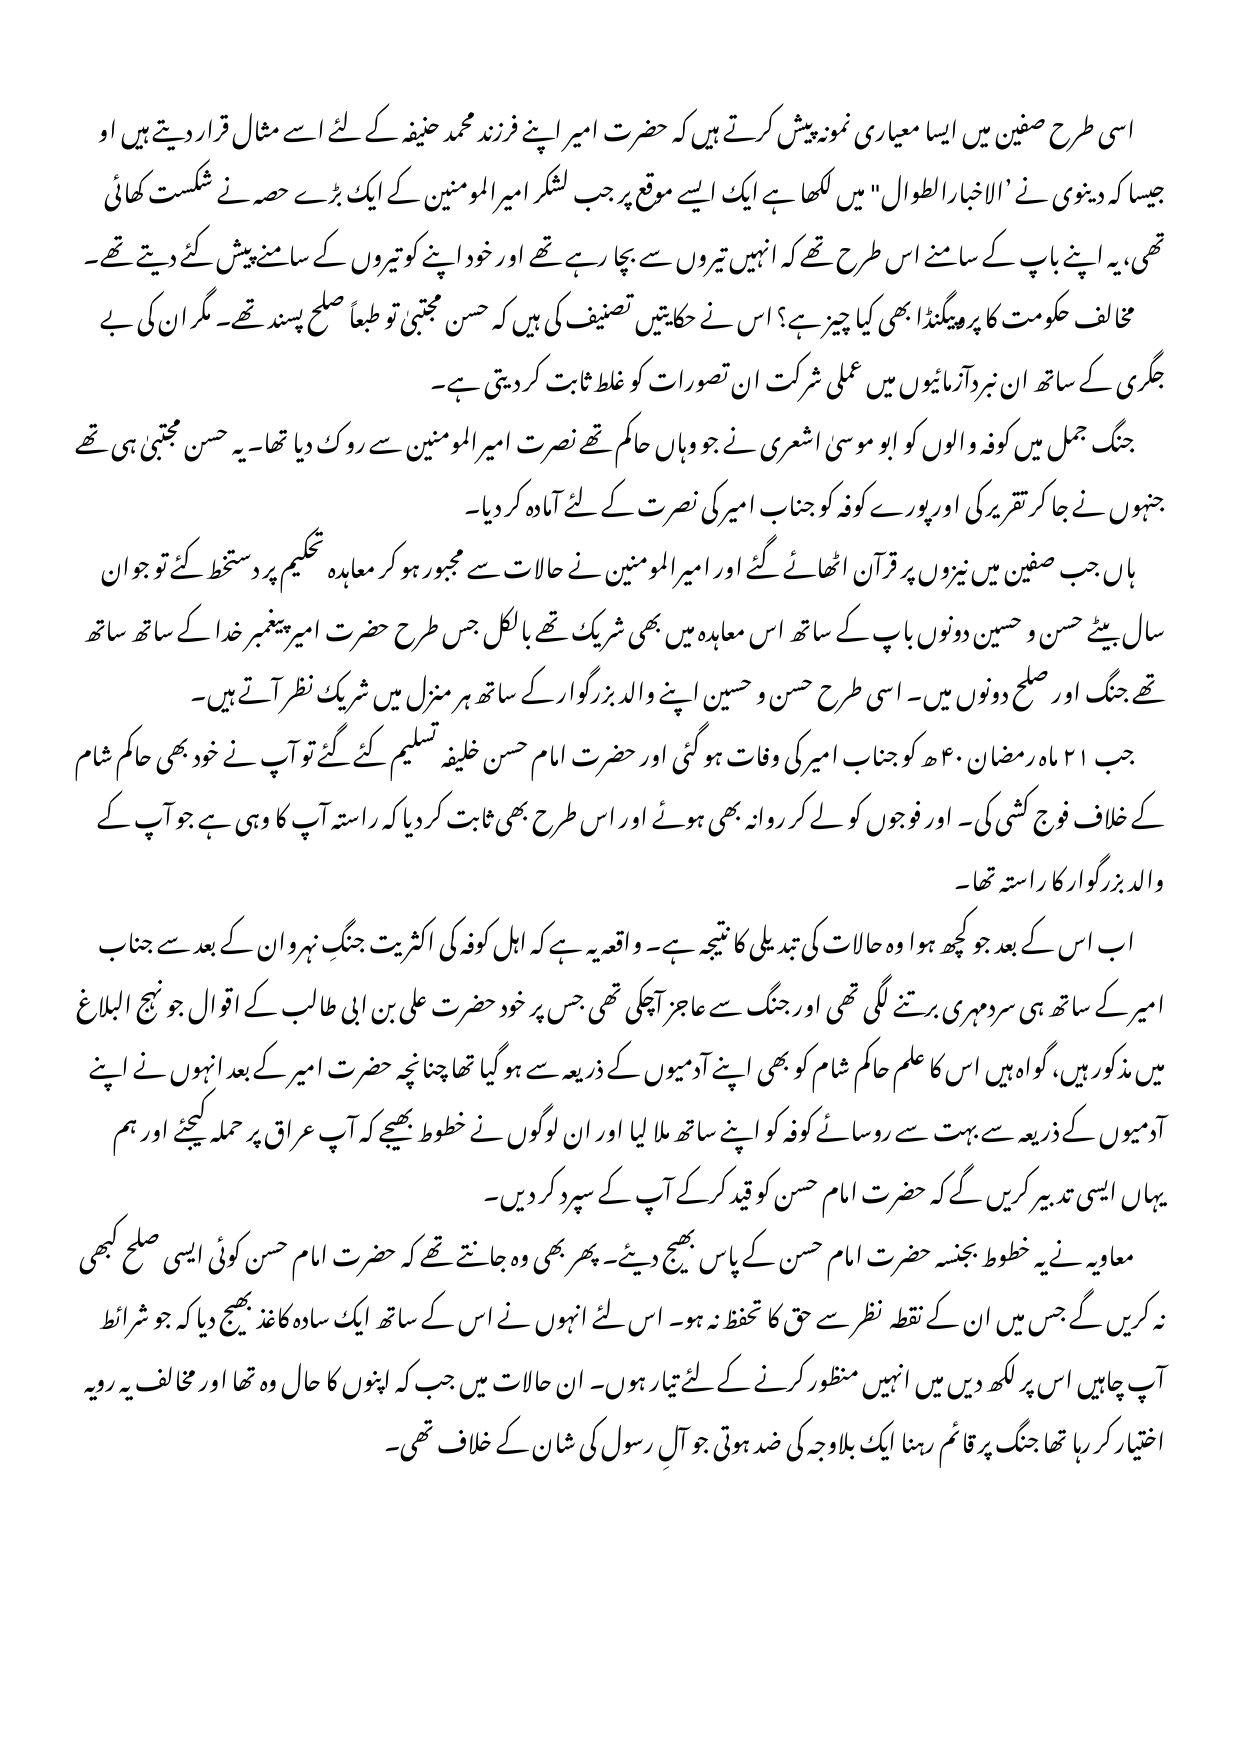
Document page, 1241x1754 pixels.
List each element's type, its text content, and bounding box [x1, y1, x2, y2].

text مخالف حکومت کا پروپیگنڈا بھی کیا چیز ہے؟ اس نے حکایتیں تصنیف کی ہیں کہ حسن مجتبیٰ تو طبعاً صلح پسند تھے۔ مگر ان کی بے جگری کے ساتھ ان نبردآزمائیوں میں عملی شرکت ان تصورات کو غلط ثابت کر دیتی ہے۔ [75, 281, 1165, 406]
text اب اس کے بعد جو کچھ ہوا وہ حالات کی تبدیلی کا نتیجہ ہے۔ واقعہ یہ ہے کہ اہل کوفہ کی اکثریت جنگِ نہروان کے بعد سے جناب امیر کے ساتھ ہی سردمہری برتنے لگی تھی اور جنگ سے عاجز آچکی تھی جس پر خود حضرت علی بن ابی طالب کے اقوال جو نہج البلاغ میں مذکور ہیں، گواہ ہیں اس کا علم حاکم شام کو بھی اپنے آدمیوں کے ذریعہ سے ہو گیا تھا چنانچہ حضرت امیر کے بعد انہوں نے اپنے آدمیوں کے ذریعہ سے بہت سے روسائے کوفہ کو اپنے ساتھ ملا لیا اور ان لوگوں نے خطوط بھیجے کہ آپ عراق پر حملہ کیجئے اور ہم یہاں ایسی تدبیر کریں گے کہ حضرت امام حسن کو قید کرکے آپ کے سپرد کر دیں۔ [75, 906, 1165, 1219]
text جنگ جمل میں کوفہ والوں کو ابو موسیٰ اشعری نے جو وہاں حاکم تھے نصرت امیرالمومنین سے روک دیا تھا۔ یہ حسن مجتبیٰ ہی تھے جنہوں نے جا کر تقریر کی اور پورے کوفہ کو جناب امیر کی نصرت کے لئے آمادہ کر دیا۔ [75, 406, 1165, 531]
text معاویہ نے یہ خطوط بجنسہ حضرت امام حسن کے پاس بھیج دیئے۔ پھر بھی وہ جانتے تھے کہ حضرت امام حسن کوئی ایسی صلح کبھی نہ کریں گے جس میں ان کے نقطہ نظر سے حق کا تحفظ نہ ہو۔ اس لئے انہوں نے اس کے ساتھ ایک سادہ کاغذ بھیج دیا کہ جو شرائط آپ چاہیں اس پر لکھ دیں میں انہیں منظور کرنے کے لئے تیار ہوں۔ ان حالات میں جب کہ اپنوں کا حال وہ تھا اور مخالف یہ رویہ اختیار کر رہا تھا جنگ پر قائم رہنا ایک بلاوجہ کی ضد ہوتی جو آلِ رسول کی شان کے خلاف تھی۔ [75, 1219, 1165, 1469]
text جب ۲۱ ماہ رمضان ۴۰ ھ کو جناب امیر کی وفات ہو گئی اور حضرت امام حسن خلیفہ تسلیم کئے گئے تو آپ نے خود بھی حاکم شام کے خلاف فوج کشی کی۔ اور فوجوں کو لے کر روانہ بھی ہوئے اور اس طرح بھی ثابت کر دیا کہ راستہ آپ کا وہی ہے جو آپ کے والد بزرگوار کا راستہ تھا۔ [75, 719, 1165, 906]
text اسی طرح صفین میں ایسا معیاری نمونہ پیش کرتے ہیں کہ حضرت امیر اپنے فرزند محمد حنیفہ کے لئے اسے مثال قرار دیتے ہیں او جیسا کہ دینوی نے ’الاخبارالطوال" میں لکھا ہے ایک ایسے موقع پر جب لشکر امیرالمومنین کے ایک بڑے حصہ نے شکست کھائی تھی، یہ اپنے باپ کے سامنے اس طرح تھے کہ انہیں تیروں سے بچا رہے تھے اور خود اپنے کو تیروں کے سامنے پیش کئے دیتے تھے۔ [75, 94, 1165, 281]
text ہاں جب صفین میں نیزوں پر قرآن اٹھائے گئے اور امیرالمومنین نے حالات سے مجبور ہو کر معاہدہ تحکیم پر دستخط کئے تو جوان سال بیٹے حسن و حسین دونوں باپ کے ساتھ اس معاہدہ میں بھی شریک تھے بالکل جس طرح حضرت امیر پیغمبر خدا کے ساتھ ساتھ تھے جنگ اور صلح دونوں میں۔ اسی طرح حسن و حسین اپنے والد بزرگوار کے ساتھ ہر منزل میں شریک نظر آتے ہیں۔ [75, 531, 1165, 719]
